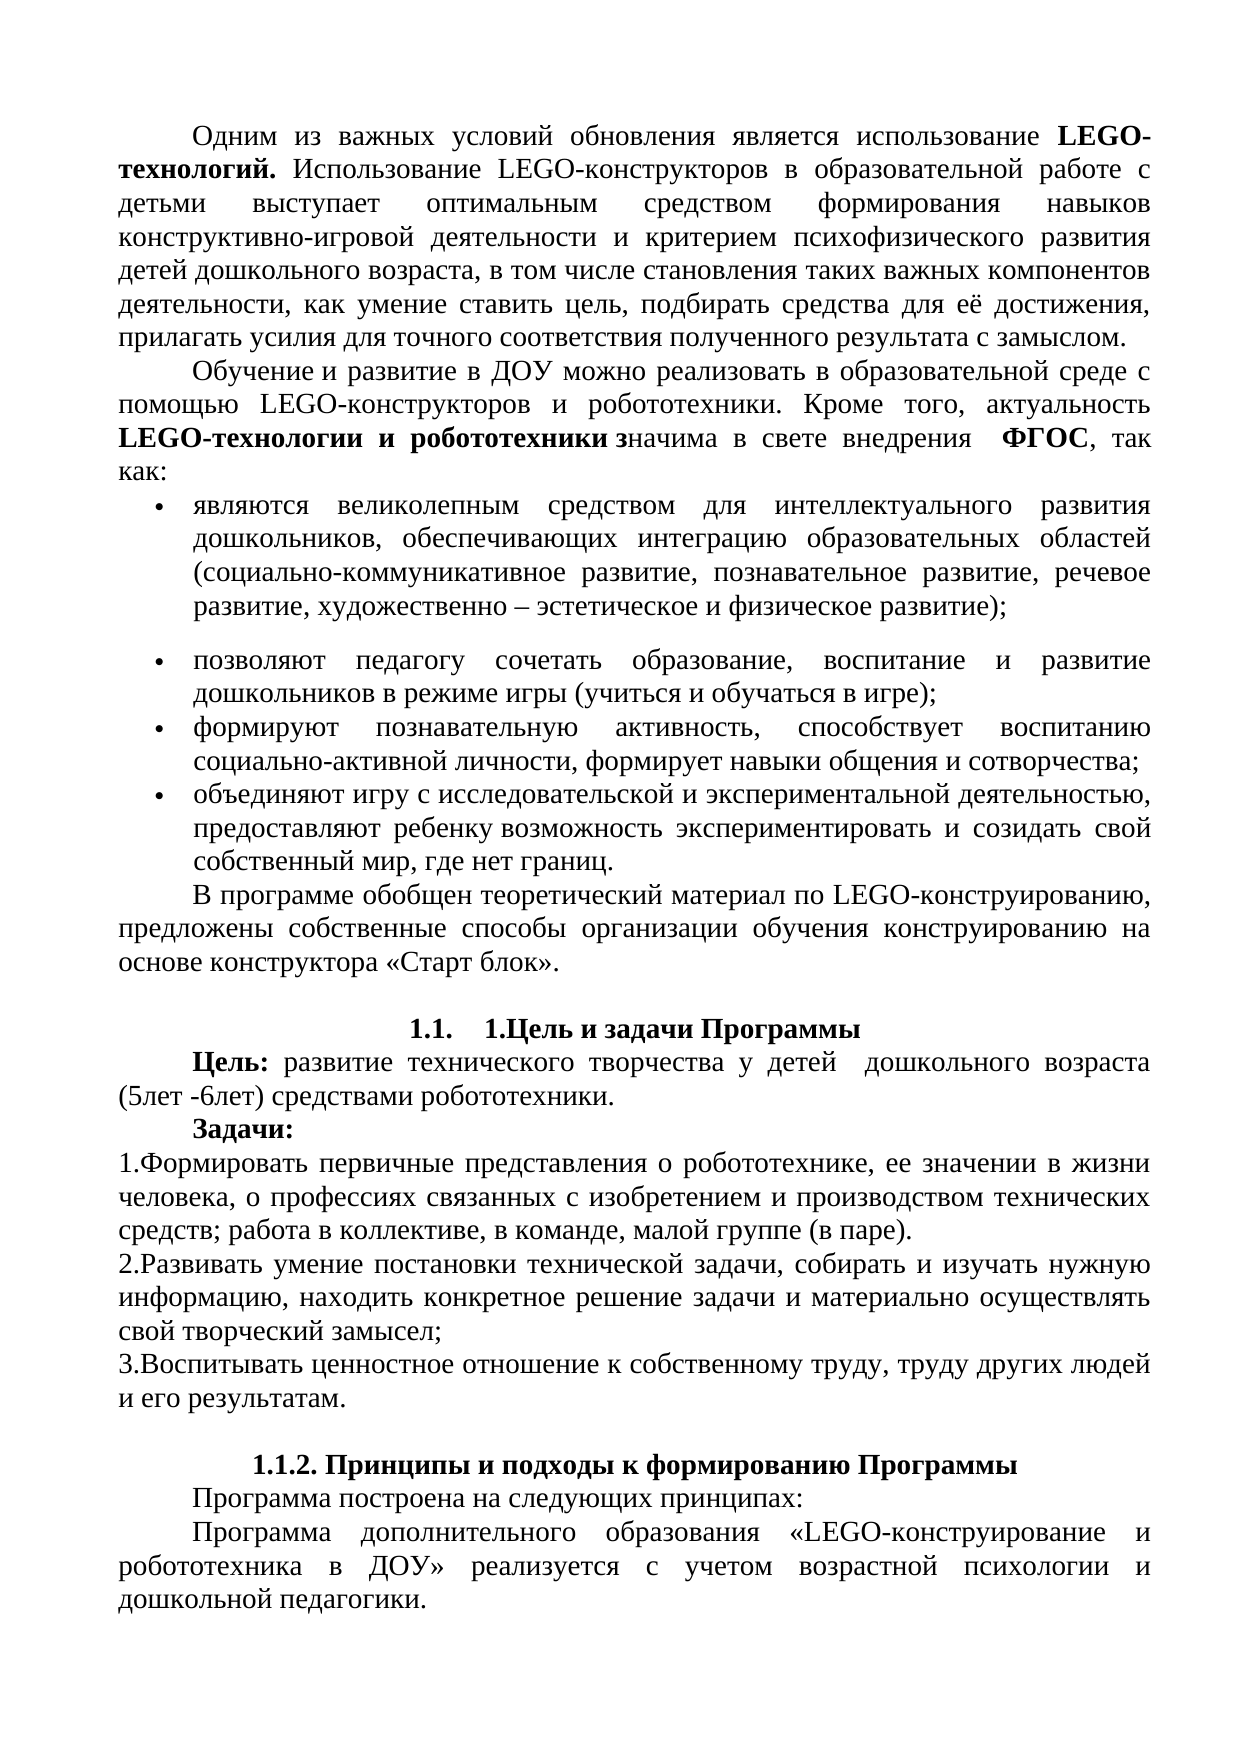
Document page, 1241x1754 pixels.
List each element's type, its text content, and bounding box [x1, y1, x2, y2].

list являются великолепным средством для интеллектуального развития дошкольников, обеспечивающих интеграцию образовательных областей (социально-коммуникативное развитие, познавательное развитие, речевое развитие, художественно – эстетическое и физическое развитие); [156, 487, 1152, 621]
list позволяют педагогу сочетать образование, воспитание и развитие дошкольников в режиме игры (учиться и обучаться в игре); [156, 642, 1152, 709]
text Задачи: [118, 1112, 1152, 1145]
list 1.1.2. Принципы и подходы к формированию Программы [118, 1447, 1152, 1481]
text 3.Воспитывать ценностное отношение к собственному труду, труду других людей и его результатам. [118, 1346, 1152, 1413]
list 1.Формировать первичные представления о робототехнике, ее значении в жизни человека, о профессиях связанных с изобретением и производством технических средств; работа в коллективе, в команде, малой группе (в паре). [118, 1145, 1152, 1246]
list 1.Цель и задачи Программы [118, 1011, 1152, 1044]
text В программе обобщен теоретический материал по LEGO-конструированию, предложены собственные способы организации обучения конструированию на основе конструктора «Старт блок». [118, 877, 1152, 977]
text Одним из важных условий обновления является использование LEGO-технологий. Использование LEGO-конструкторов в образовательной работе с детьми выступает оптимальным средством формирования навыков конструктивно-игровой деятельности и критерием психофизического развития детей дошкольного возраста, в том числе становления таких важных компонентов деятельности, как умение ставить цель, подбирать средства для её достижения, прилагать усилия для точного соответствия полученного результата с замыслом. [118, 118, 1152, 353]
text Программа построена на следующих принципах: [118, 1481, 1152, 1514]
text Обучение и развитие в ДОУ можно реализовать в образовательной среде с помощью LEGO-конструкторов и робототехники. Кроме того, актуальность LEGO-технологии и робототехники значима в свете внедрения ФГОС, так как: [118, 353, 1152, 487]
list формируют познавательную активность, способствует воспитанию социально-активной личности, формирует навыки общения и сотворчества; [156, 709, 1152, 776]
text Программа дополнительного образования «LEGO-конструирование и робототехника в ДОУ» реализуется с учетом возрастной психологии и дошкольной педагогики. [118, 1514, 1152, 1615]
list 2.Развивать умение постановки технической задачи, собирать и изучать нужную информацию, находить конкретное решение задачи и материально осуществлять свой творческий замысел; [118, 1246, 1152, 1346]
text Цель: развитие технического творчества у детей дошкольного возраста (5лет -6лет) средствами робототехники. [118, 1044, 1152, 1112]
list объединяют игру с исследовательской и экспериментальной деятельностью, предоставляют ребенку возможность экспериментировать и созидать свой собственный мир, где нет границ. [156, 776, 1152, 877]
